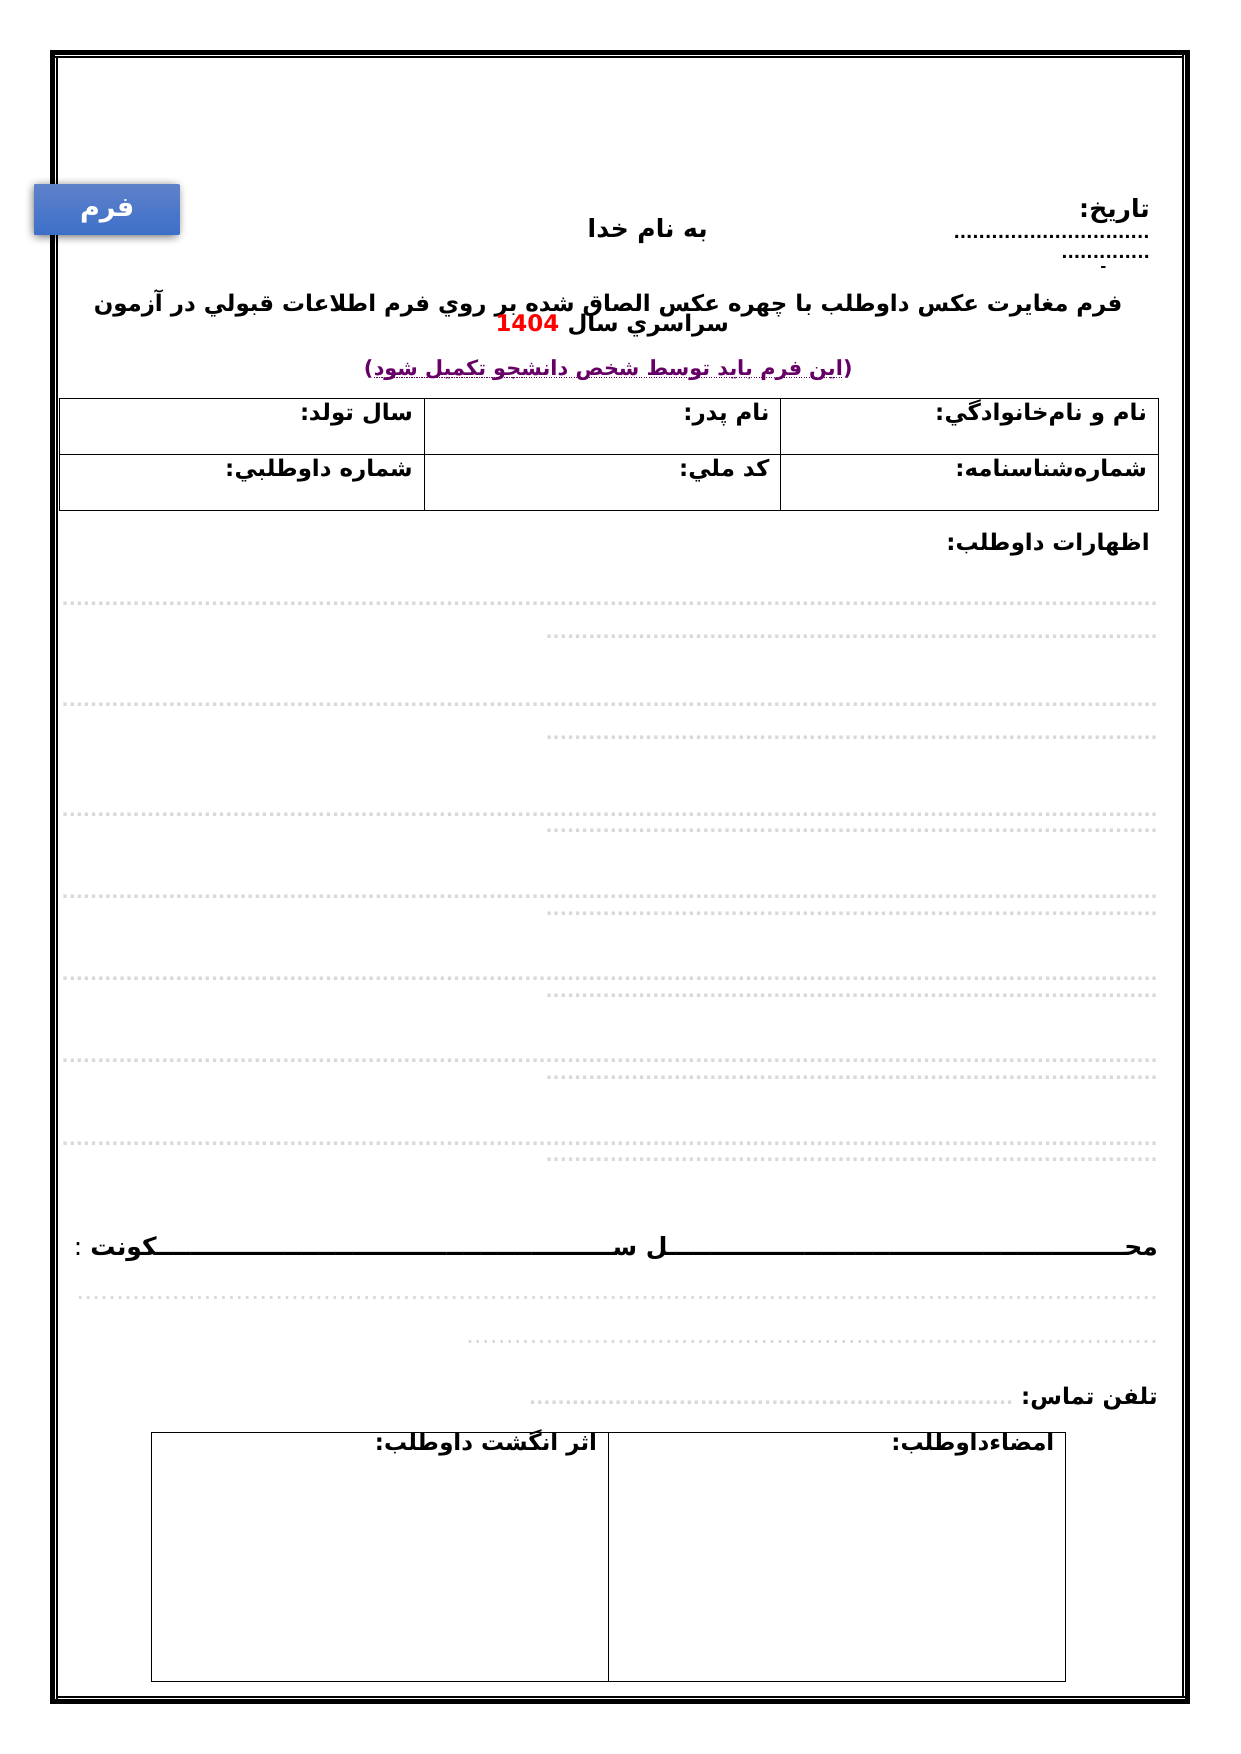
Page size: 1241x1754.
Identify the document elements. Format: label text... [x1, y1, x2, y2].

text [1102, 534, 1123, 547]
text به نام‌ خدا [177, 215, 782, 243]
text (اين فرم باید توسط شخص دانشجو تكميل شود) [59, 360, 1157, 379]
text ................................................................................................................................................................................................................................................ [59, 1131, 1157, 1166]
text ................................................................................................................................................................................................................................................ [59, 1049, 1157, 1084]
table_cell شماره‌شناسنامه: [781, 455, 1158, 510]
table_header اثر انگشت داوطلب: [152, 1433, 608, 1681]
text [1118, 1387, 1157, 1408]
table_cell شماره داوطلبي: [60, 455, 424, 510]
text ................................................................................................................................................................................................................................................ [59, 884, 1157, 919]
text اظهارات داوطلب: [59, 534, 1109, 555]
table_header سال تولد: [60, 399, 424, 454]
text محل سكونت‌ : ............................................................................................................................................................................................................................... [74, 1232, 1157, 1349]
text تلفن تماس: .................................................................... [59, 1387, 1142, 1408]
table_header نام پدر: [425, 399, 780, 454]
text فرم مغايرت عكس داوطلب با چهره عكس الصاق شده بر روي فرم اطلاعات قبولي در آزمون سراسري سال 1404 [59, 295, 1157, 337]
text ................................................................................................................................................................................................................................................ [59, 802, 1157, 837]
table_cell كد ملي: [425, 455, 780, 510]
text ................................................................................................................................................................................................................................................ [59, 588, 1157, 643]
table_header نام و نام‌خانوادگي: [781, 399, 1158, 454]
text ................................................................................................................................................................................................................................................ [59, 967, 1157, 1002]
table_header امضاءداوطلب: [609, 1433, 1065, 1681]
text ................................................................................................................................................................................................................................................ [59, 689, 1157, 744]
